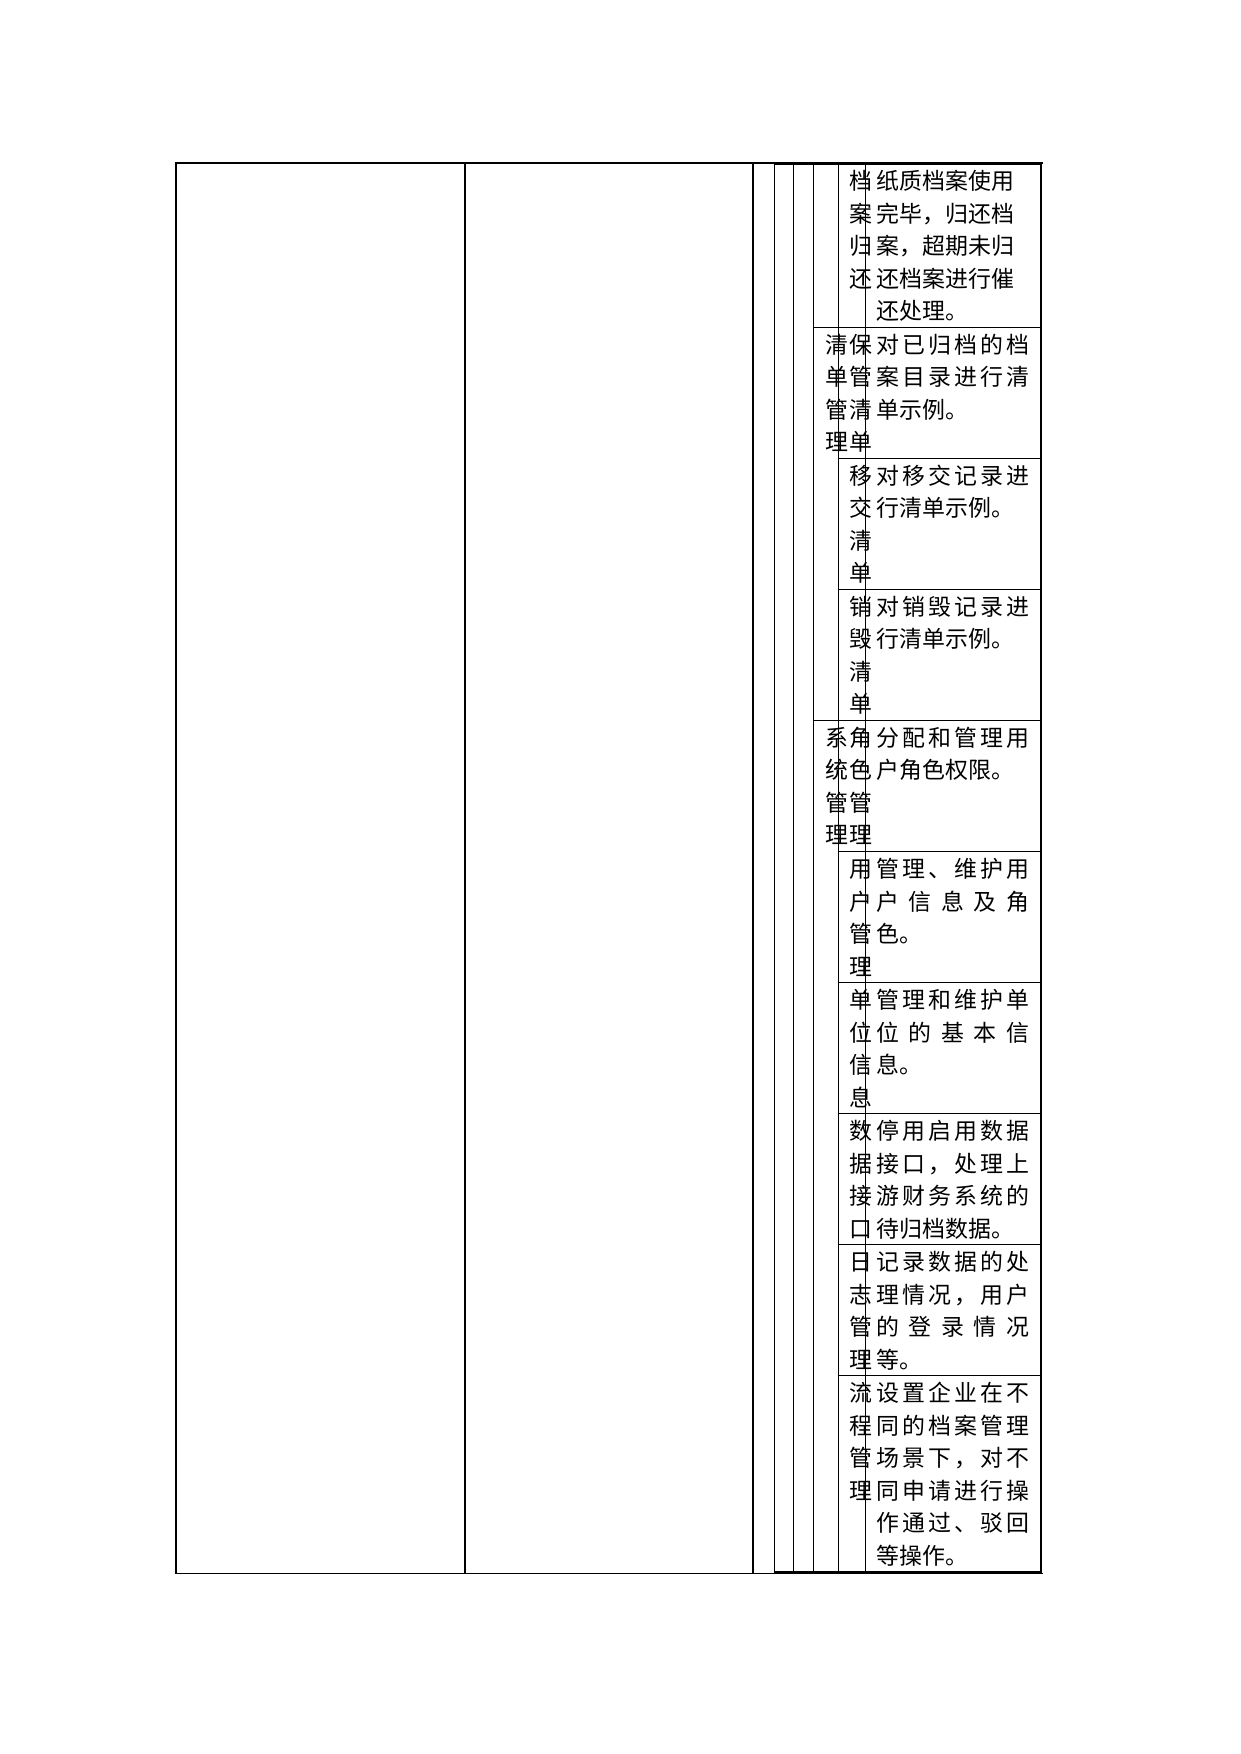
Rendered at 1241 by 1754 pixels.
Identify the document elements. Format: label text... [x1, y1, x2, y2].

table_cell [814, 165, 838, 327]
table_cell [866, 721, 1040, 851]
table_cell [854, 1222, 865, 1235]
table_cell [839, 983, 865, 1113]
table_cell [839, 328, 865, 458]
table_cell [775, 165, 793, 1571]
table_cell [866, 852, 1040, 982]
table_cell 1 [466, 164, 752, 1572]
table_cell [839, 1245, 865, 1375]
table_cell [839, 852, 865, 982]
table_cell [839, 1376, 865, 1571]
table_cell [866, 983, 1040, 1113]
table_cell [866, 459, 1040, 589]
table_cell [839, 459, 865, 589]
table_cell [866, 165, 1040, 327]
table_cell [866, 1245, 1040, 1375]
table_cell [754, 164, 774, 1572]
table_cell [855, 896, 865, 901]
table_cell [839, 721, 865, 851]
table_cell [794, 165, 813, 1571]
table_cell ▲ [177, 164, 464, 1572]
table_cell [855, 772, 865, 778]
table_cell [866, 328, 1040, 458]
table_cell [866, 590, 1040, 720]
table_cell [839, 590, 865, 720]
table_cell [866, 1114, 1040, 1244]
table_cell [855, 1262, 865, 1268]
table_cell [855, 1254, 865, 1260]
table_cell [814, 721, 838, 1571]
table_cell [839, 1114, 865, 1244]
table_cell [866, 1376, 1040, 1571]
